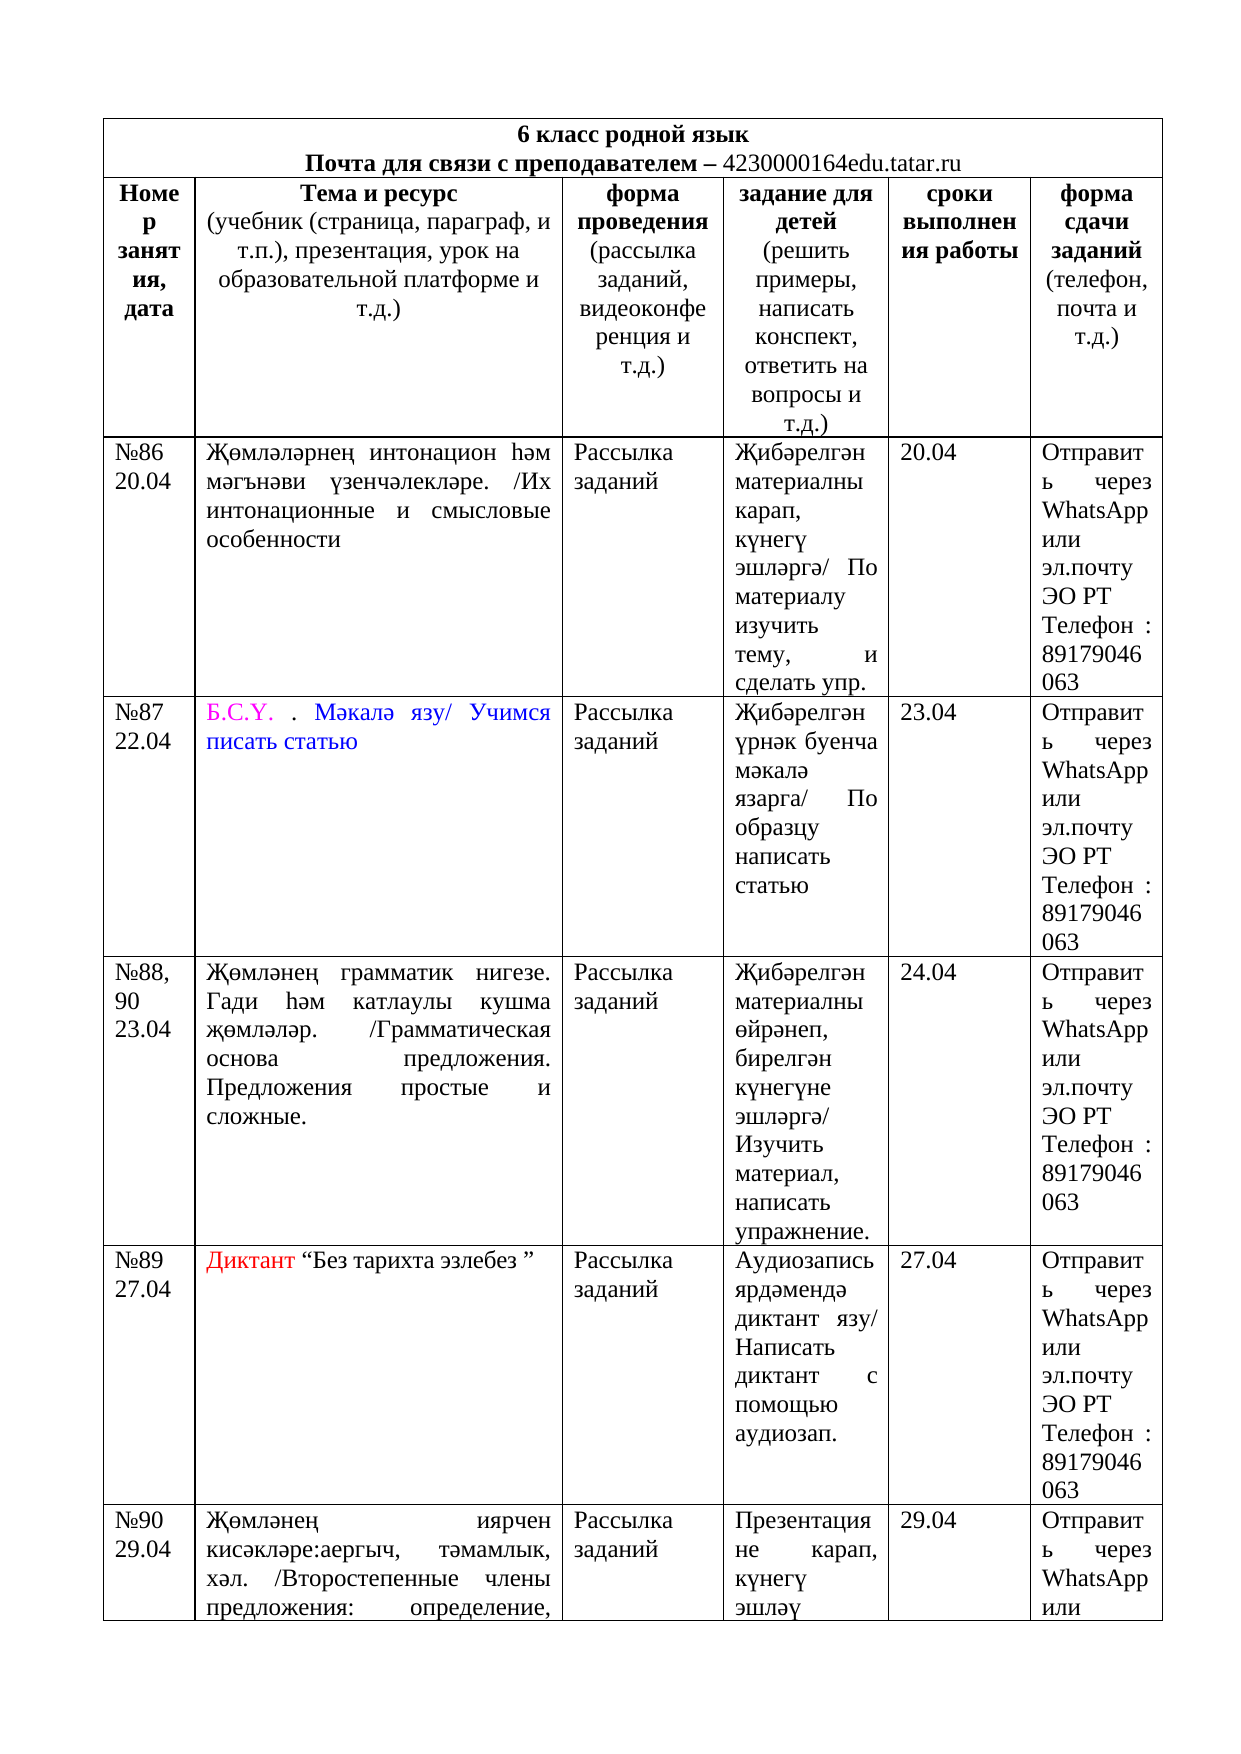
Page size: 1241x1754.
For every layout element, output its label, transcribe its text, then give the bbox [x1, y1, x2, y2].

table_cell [196, 1505, 562, 1620]
table_cell Аудиозапись ярдәмендә диктант язу/ Написать диктант с помощью аудиозап. [724, 1246, 888, 1504]
table_cell Отправить через WhatsApp или эл.почту ЭО РТ Телефон : 89179046063 [1031, 438, 1162, 696]
table_cell Тема и ресурс (учебник (страница, параграф, и т.п.), презентация, урок на образовательной платформе и т.д.) [196, 178, 562, 436]
table_cell 29.04 [889, 1505, 1030, 1620]
table_cell №88, 90 23.04 [104, 957, 194, 1244]
table_cell Б.С.Ү. . Мәкалә язу/ Учимся писать статью [196, 697, 562, 956]
table_cell №86 20.04 [104, 438, 194, 696]
table_cell Җибәрелгән үрнәк буенча мәкалә язарга/ По образцу написать статью [724, 697, 888, 956]
table_cell форма проведения (рассылка заданий, видеоконференция и т.д.) [563, 178, 723, 436]
table_cell Номер занятия, дата [104, 178, 194, 436]
table_cell 20.04 [889, 438, 1030, 696]
table_cell 23.04 [889, 697, 1030, 956]
table_cell №87 22.04 [104, 697, 194, 956]
table_cell сроки выполнения работы [889, 178, 1030, 436]
table_cell Рассылка заданий [563, 438, 723, 696]
table_header 6 класс родной язык Почта для связи с преподавателем – 4230000164edu.tatar.ru [104, 119, 1162, 177]
table_cell №90 29.04 [104, 1505, 194, 1620]
table_cell Отправить через WhatsApp или эл.почту ЭО РТ Телефон : 89179046063 [1031, 697, 1162, 956]
table_cell 27.04 [889, 1246, 1030, 1504]
table_cell форма сдачи заданий (телефон, почта и т.д.) [1031, 178, 1162, 436]
table_cell 24.04 [889, 957, 1030, 1244]
table_cell Җөмләләрнең интонацион һәм мәгънәви үзенчәлекләре. /Их интонационные и смысловые особенности [196, 438, 562, 696]
table_cell Җөмләнең грамматик нигезе. Гади һәм катлаулы кушма җөмләләр. /Грамматическая основа предложения. Предложения простые и сложные. [196, 957, 562, 1244]
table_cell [724, 1505, 888, 1620]
table_cell Диктант “Без тарихта эзлебез ” [196, 1246, 562, 1504]
table_cell Рассылка заданий [563, 1505, 723, 1620]
table_cell Отправить через WhatsApp или эл.почту ЭО РТ Телефон : 89179046063 [1031, 957, 1162, 1244]
table_cell №89 27.04 [104, 1246, 194, 1504]
table_cell Җибәрелгән материалны карап, күнегү эшләргә/ По материалу изучить тему, и сделать упр. [724, 438, 888, 696]
table_cell Отправить через WhatsApp или эл.почту ЭО РТ Телефон : 89179046063 [1031, 1246, 1162, 1504]
table_cell Җибәрелгән материалны өйрәнеп, бирелгән күнегүне эшләргә/ Изучить материал, написать упражнение. [724, 957, 888, 1244]
table_cell Рассылка заданий [563, 1246, 723, 1504]
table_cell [1031, 1505, 1162, 1620]
table_cell Рассылка заданий [563, 957, 723, 1244]
table_cell Рассылка заданий [563, 697, 723, 956]
table_cell задание для детей (решить примеры, написать конспект, ответить на вопросы и т.д.) [724, 178, 888, 436]
